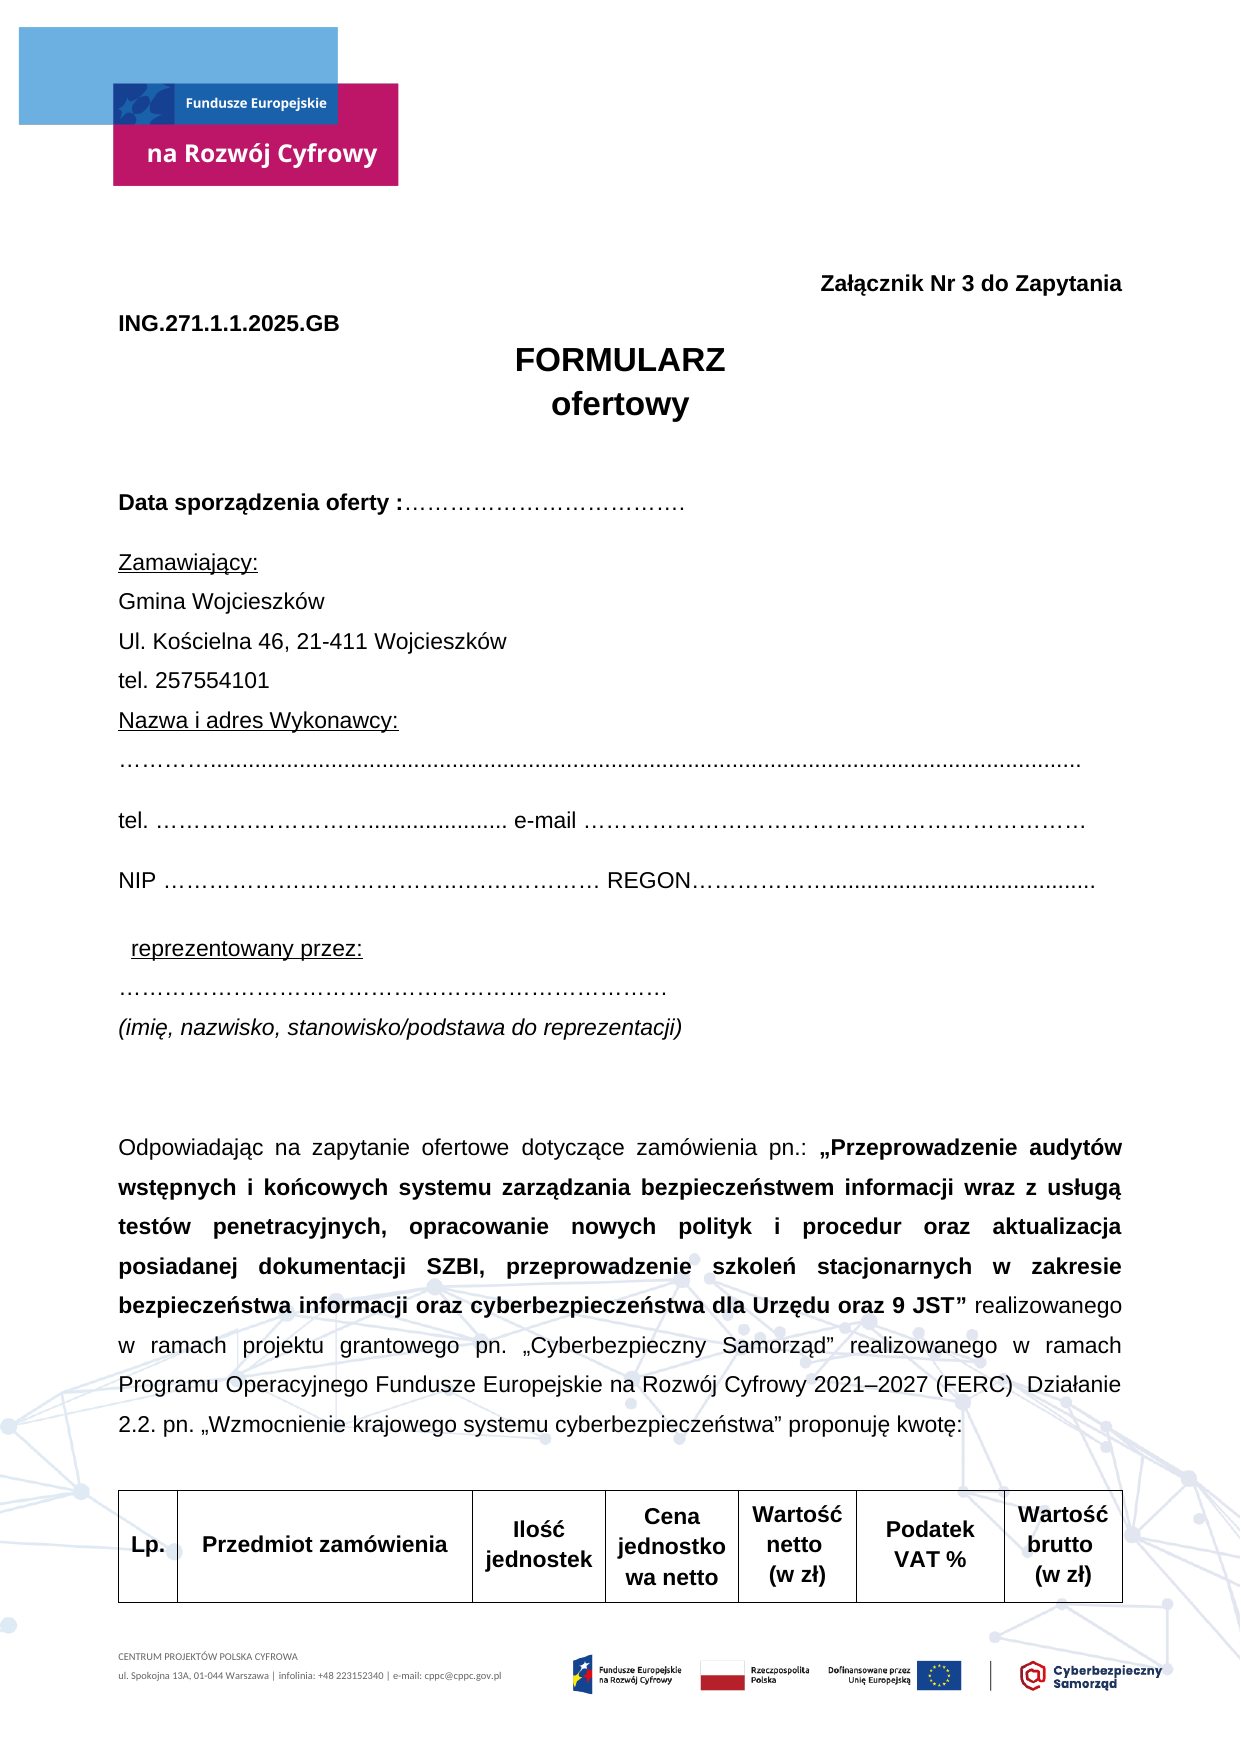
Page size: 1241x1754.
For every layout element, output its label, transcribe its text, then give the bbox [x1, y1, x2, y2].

text tel. ………….……………...................... e-mail ………………………………………………………… [118, 807, 1122, 833]
text …………......................................................................................................................................... [118, 746, 1122, 773]
list tel. 257554101 [118, 667, 1122, 694]
text Data sporządzenia oferty :………………………………. [118, 488, 1122, 515]
text NIP ……………….………………..….…………… REGON……………….......................................... [118, 867, 1122, 893]
text Nazwa i adres Wykonawcy: [118, 707, 1122, 733]
text reprezentowany przez: [118, 935, 1122, 961]
text ING.271.1.1.2025.GB [118, 309, 1122, 336]
picture [0, 1253, 1240, 1754]
text FORMULARZ [118, 340, 1122, 378]
text Odpowiadając na zapytanie ofertowe dotyczące zamówienia pn.: „Przeprowadzenie audytów wstępnych i końcowych systemu zarządzania bezpieczeństwem informacji wraz z usługą testów penetracyjnych, opracowanie nowych polityk i procedur oraz aktualizacja posiadanej dokumentacji SZBI, przeprowadzenie szkoleń stacjonarnych w zakresie bezpieczeństwa informacji oraz cyberbezpieczeństwa dla Urzędu oraz 9 JST” realizowanego w ramach projektu grantowego pn. „Cyberbezpieczny Samorząd” realizowanego w ramach Programu Operacyjnego Fundusze Europejskie na Rozwój Cyfrowy 2021–2027 (FERC) Działanie 2.2. pn. „Wzmocnienie krajowego systemu cyberbezpieczeństwa” proponuję kwotę: [118, 1134, 1122, 1437]
text Załącznik Nr 3 do Zapytania [118, 270, 1122, 296]
table_header Wartość netto (w zł) [739, 1491, 856, 1602]
text ……………………………………………………………… [118, 974, 1122, 1001]
text Gmina Wojcieszków [118, 588, 1122, 615]
table_header Wartość brutto (w zł) [1005, 1491, 1122, 1602]
picture [18, 27, 399, 186]
text (imię, nazwisko, stanowisko/podstawa do reprezentacji) [118, 1014, 1122, 1040]
text ofertowy [118, 384, 1122, 422]
table_header Cena jednostkowa netto (zł) [606, 1491, 738, 1602]
table_header Lp. [119, 1491, 177, 1602]
table_header Ilość jednostek [473, 1491, 605, 1602]
text Ul. Kościelna 46, 21-411 Wojcieszków [118, 628, 1122, 654]
table_header Podatek VAT % [857, 1491, 1004, 1602]
table_header Przedmiot zamówienia [178, 1491, 472, 1602]
list Zamawiający: [118, 549, 1122, 575]
